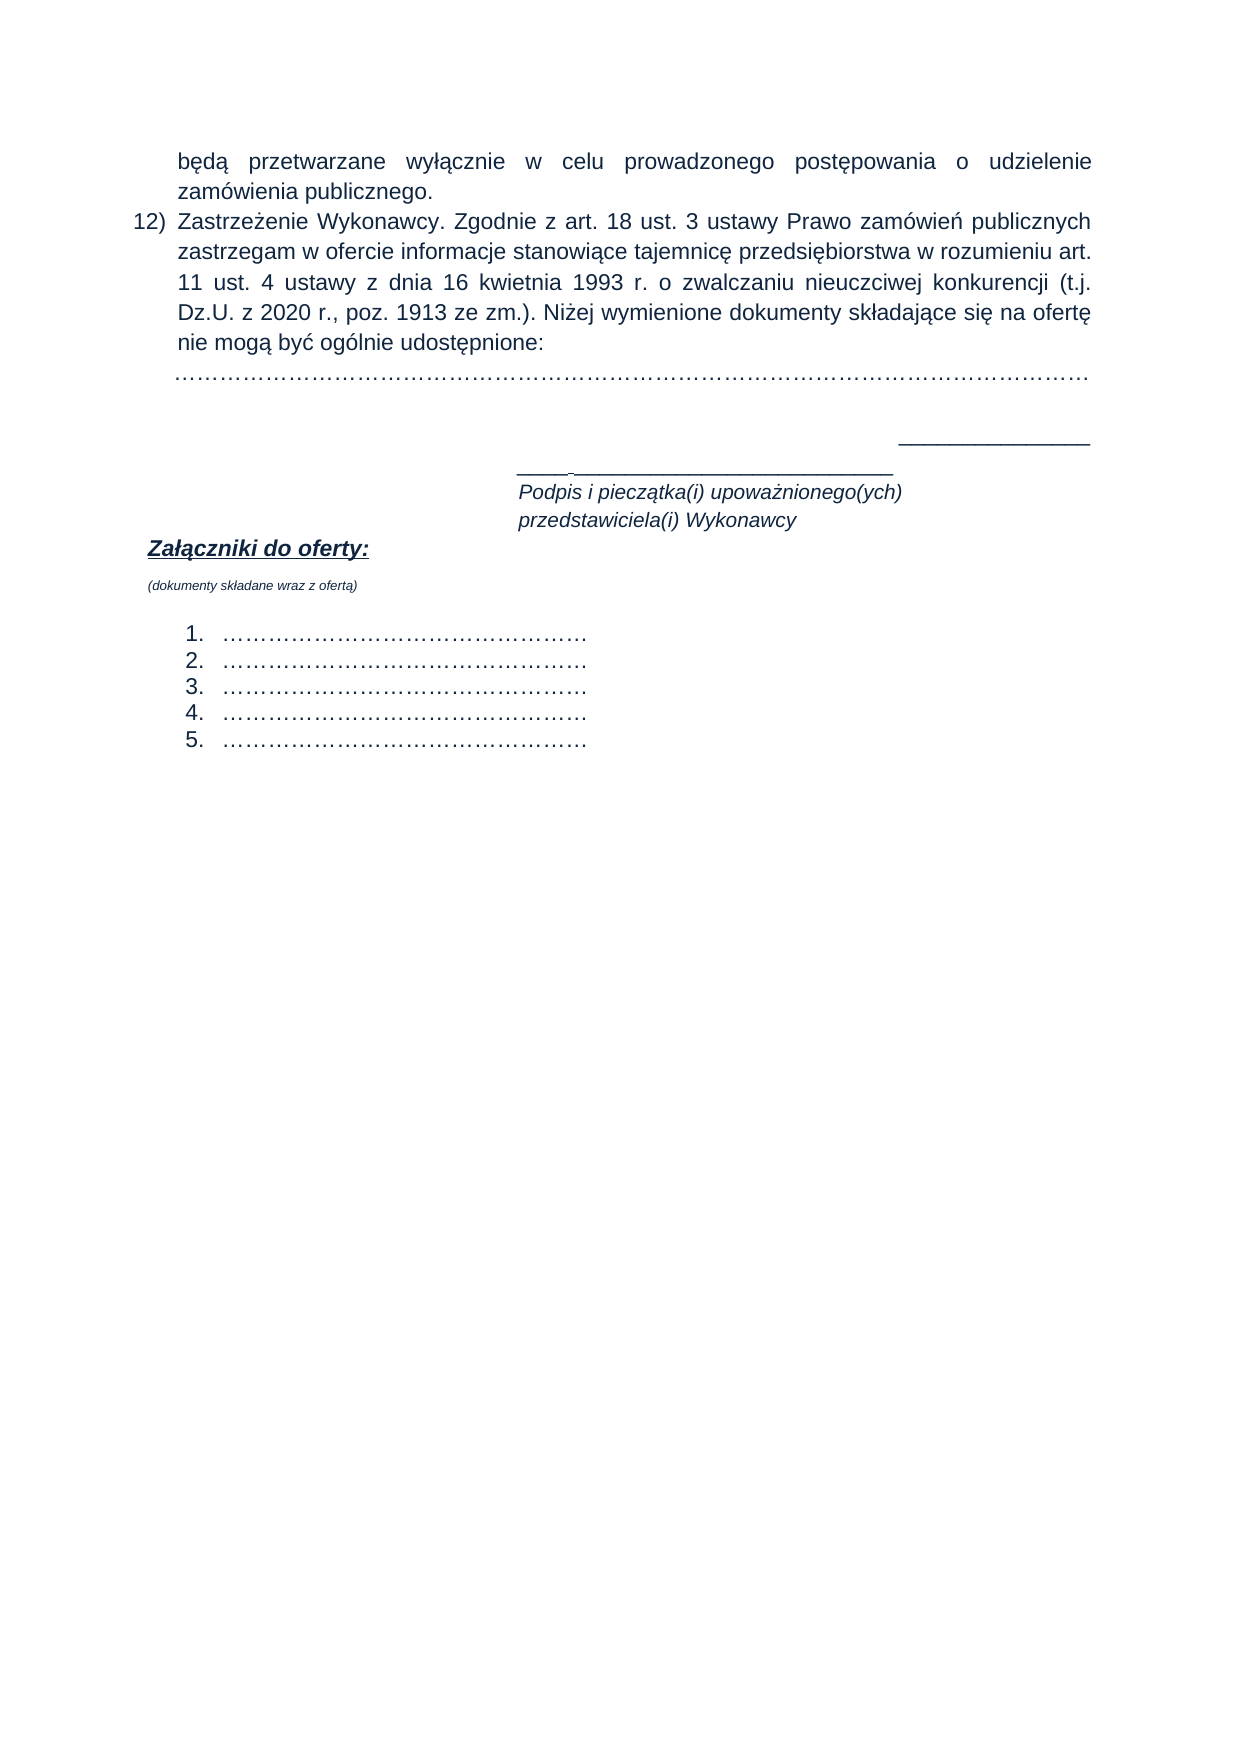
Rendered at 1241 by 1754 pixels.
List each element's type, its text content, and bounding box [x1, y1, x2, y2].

list ………………………………………… [185, 673, 1093, 699]
text Załączniki do oferty: [148, 535, 1093, 561]
text ………………………………………………………………………………………………………… [148, 359, 1093, 385]
text (dokumenty składane wraz z ofertą) [148, 578, 1093, 604]
list Zastrzeżenie Wykonawcy. Zgodnie z art. 18 ust. 3 ustawy Prawo zamówień publicznych zastrzegam w ofercie informacje stanowiące tajemnicę przedsiębiorstwa w rozumieniu art. 11 ust. 4 ustawy z dnia 16 kwietnia 1993 r. o zwalczaniu nieuczciwej konkurencji (t.j. Dz.U. z 2020 r., poz. 1913 ze zm.). Niżej wymienione dokumenty składające się na ofertę nie mogą być ogólnie udostępnione: [133, 208, 1093, 355]
text Podpis i pieczątka(i) upoważnionego(ych) [513, 480, 1093, 504]
text przedstawiciela(i) Wykonawcy [513, 507, 1093, 531]
list ………………………………………… [185, 647, 1093, 673]
list ………………………………………… [185, 620, 1093, 647]
list ………………………………………… [185, 726, 1093, 752]
text ___________________ _________________________ [517, 419, 1093, 476]
list ………………………………………… [185, 699, 1093, 726]
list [133, 148, 1093, 204]
